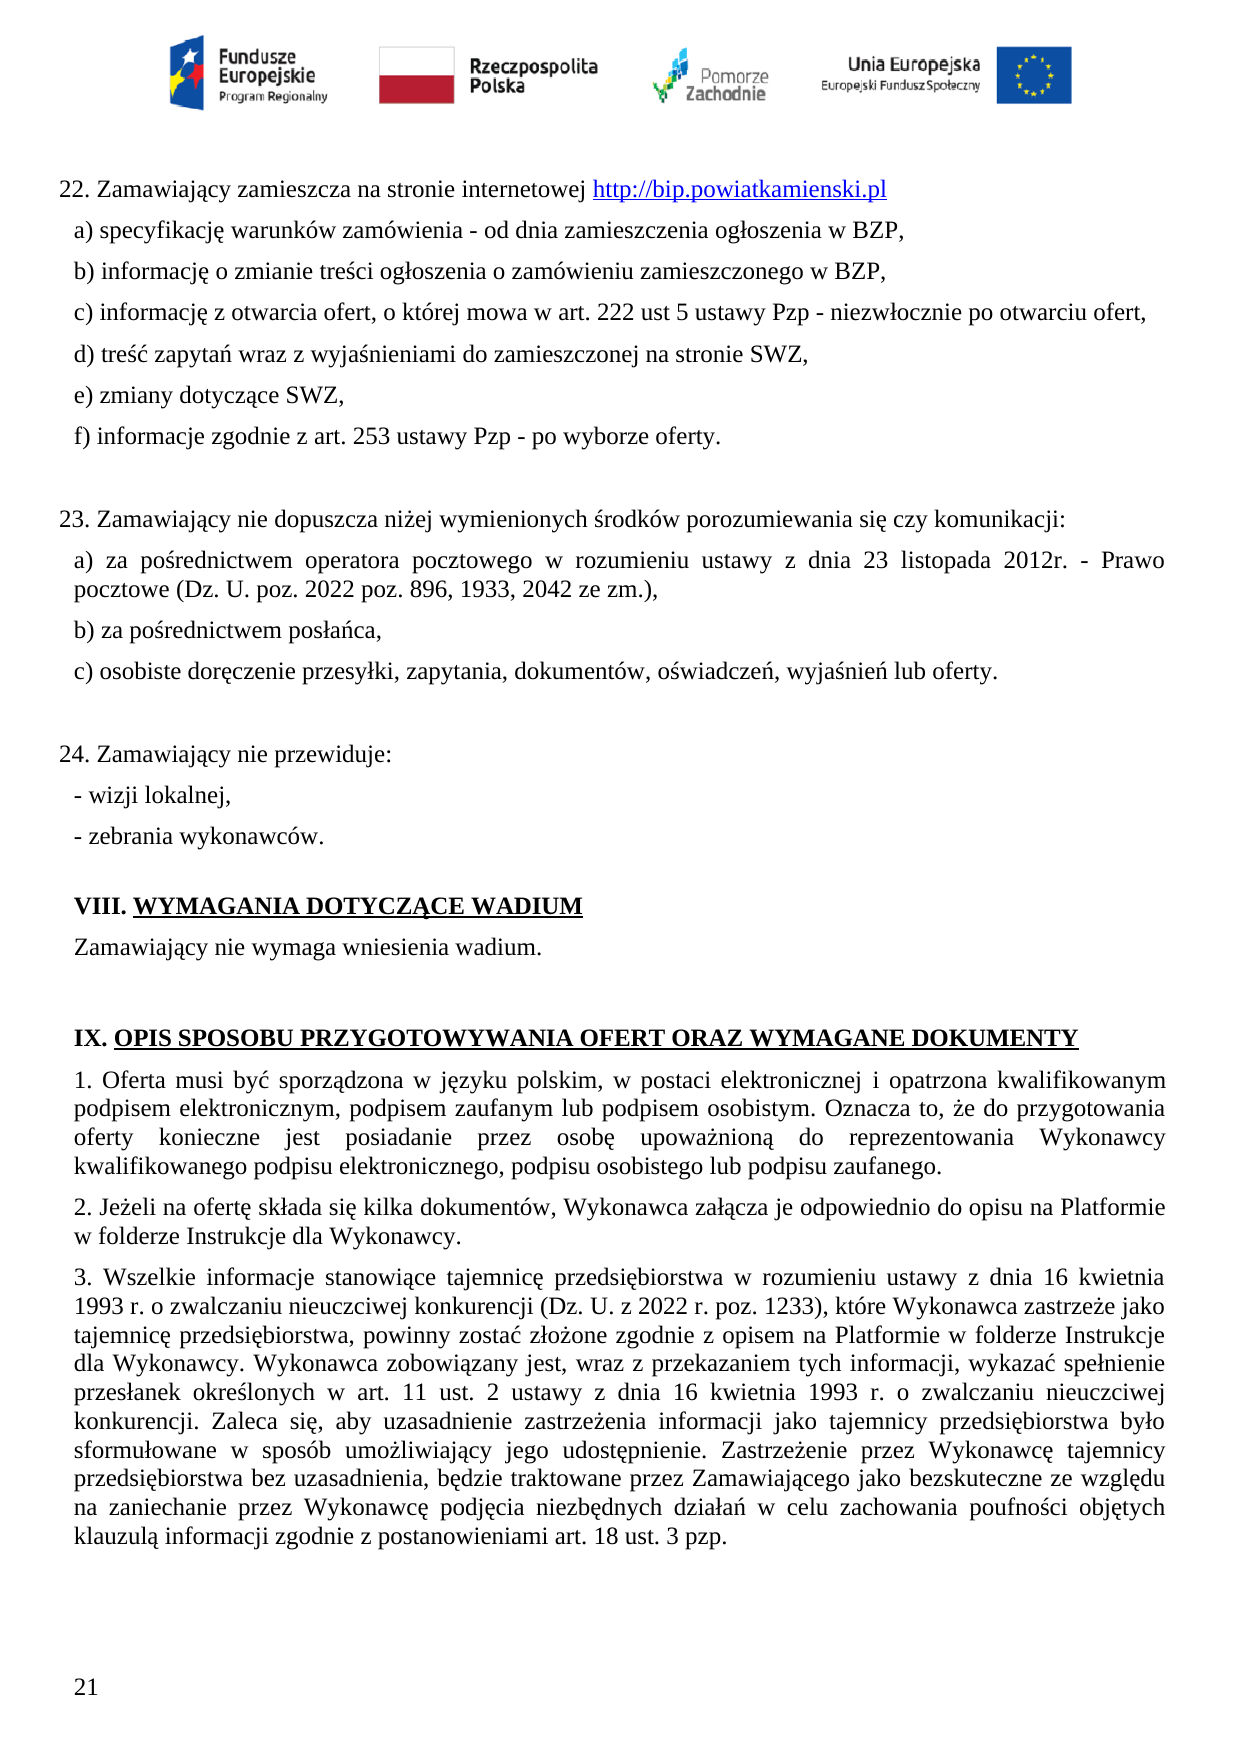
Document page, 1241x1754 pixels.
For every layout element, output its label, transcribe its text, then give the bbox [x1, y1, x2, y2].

text c) osobiste doręczenie przesyłki, zapytania, dokumentów, oświadczeń, wyjaśnień lub oferty. [74, 656, 1166, 685]
text a) specyfikację warunków zamówienia - od dnia zamieszczenia ogłoszenia w BZP, [74, 215, 1166, 244]
text a) za pośrednictwem operatora pocztowego w rozumieniu ustawy z dnia 23 listopada 2012r. - Prawo pocztowe (Dz. U. poz. 2022 poz. 896, 1933, 2042 ze zm.), [74, 545, 1166, 602]
text f) informacje zgodnie z art. 253 ustawy Pzp - po wyborze oferty. [74, 421, 1166, 450]
text 22. Zamawiający zamieszcza na stronie internetowej http://bip.powiatkamienski.pl [59, 174, 1166, 202]
text b) za pośrednictwem posłańca, [74, 615, 1166, 644]
text - wizji lokalnej, [74, 780, 1166, 809]
text e) zmiany dotyczące SWZ, [74, 380, 1166, 409]
text 3. Wszelkie informacje stanowiące tajemnicę przedsiębiorstwa w rozumieniu ustawy z dnia 16 kwietnia 1993 r. o zwalczaniu nieuczciwej konkurencji (Dz. U. z 2022 r. poz. 1233), które Wykonawca zastrzeże jako tajemnicę przedsiębiorstwa, powinny zostać złożone zgodnie z opisem na Platformie w folderze Instrukcje dla Wykonawcy. Wykonawca zobowiązany jest, wraz z przekazaniem tych informacji, wykazać spełnienie przesłanek określonych w art. 11 ust. 2 ustawy z dnia 16 kwietnia 1993 r. o zwalczaniu nieuczciwej konkurencji. Zaleca się, aby uzasadnienie zastrzeżenia informacji jako tajemnicy przedsiębiorstwa było sformułowane w sposób umożliwiający jego udostępnienie. Zastrzeżenie przez Wykonawcę tajemnicy przedsiębiorstwa bez uzasadnienia, będzie traktowane przez Zamawiającego jako bezskuteczne ze względu na zaniechanie przez Wykonawcę podjęcia niezbędnych działań w celu zachowania poufności objętych klauzulą informacji zgodnie z postanowieniami art. 18 ust. 3 pzp. [74, 1262, 1166, 1550]
text d) treść zapytań wraz z wyjaśnieniami do zamieszczonej na stronie SWZ, [74, 339, 1166, 367]
text c) informację z otwarcia ofert, o której mowa w art. 222 ust 5 ustawy Pzp - niezwłocznie po otwarciu ofert, [74, 297, 1166, 326]
text 23. Zamawiający nie dopuszcza niżej wymienionych środków porozumiewania się czy komunikacji: [59, 504, 1166, 532]
text 1. Oferta musi być sporządzona w języku polskim, w postaci elektronicznej i opatrzona kwalifikowanym podpisem elektronicznym, podpisem zaufanym lub podpisem osobistym. Oznacza to, że do przygotowania oferty konieczne jest posiadanie przez osobę upoważnioną do reprezentowania Wykonawcy kwalifikowanego podpisu elektronicznego, podpisu osobistego lub podpisu zaufanego. [74, 1065, 1166, 1180]
text - zebrania wykonawców. [74, 821, 1166, 850]
list IX. OPIS SPOSOBU PRZYGOTOWYWANIA OFERT ORAZ WYMAGANE DOKUMENTY [74, 1023, 1166, 1052]
picture [145, 14, 1095, 134]
text b) informację o zmianie treści ogłoszenia o zamówieniu zamieszczonego w BZP, [74, 256, 1166, 285]
text 24. Zamawiający nie przewiduje: [59, 739, 1166, 767]
list WYMAGANIA DOTYCZĄCE WADIUM [74, 891, 1166, 920]
text Zamawiający nie wymaga wniesienia wadium. [74, 932, 1166, 961]
text 2. Jeżeli na ofertę składa się kilka dokumentów, Wykonawca załącza je odpowiednio do opisu na Platformie w folderze Instrukcje dla Wykonawcy. [74, 1192, 1166, 1250]
